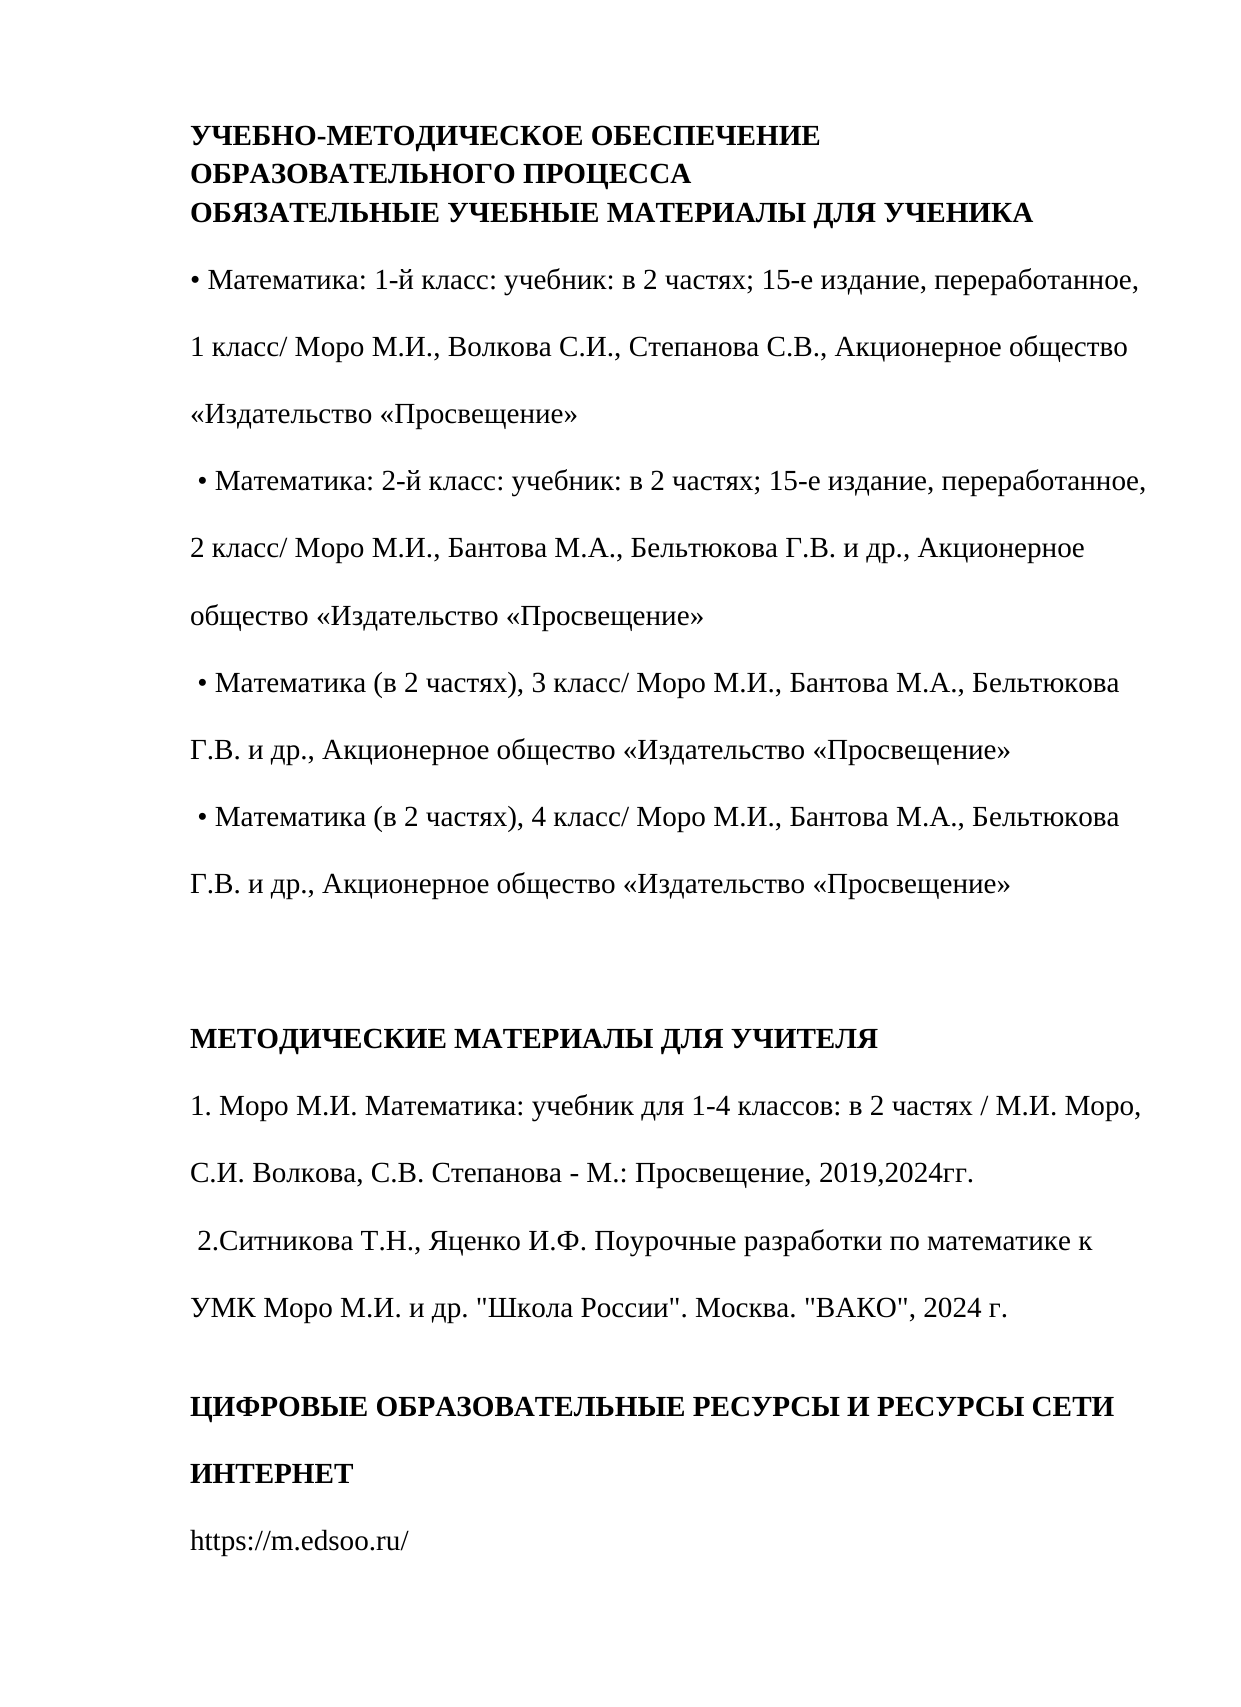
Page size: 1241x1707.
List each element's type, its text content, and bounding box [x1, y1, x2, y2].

text ОБЯЗАТЕЛЬНЫЕ УЧЕБНЫЕ МАТЕРИАЛЫ ДЛЯ УЧЕНИКА [190, 195, 1152, 229]
text ЦИФРОВЫЕ ОБРАЗОВАТЕЛЬНЫЕ РЕСУРСЫ И РЕСУРСЫ СЕТИ ИНТЕРНЕТ [190, 1389, 1152, 1489]
text 1. Моро М.И. Математика: учебник для 1-4 классов: в 2 частях / М.И. Моро, С.И. Волкова, С.В. Степанова - М.: Просвещение, 2019,2024гг. 2.Ситникова Т.Н., Яценко И.Ф. Поурочные разработки по математике к УМК Моро М.И. и др. "Школа России". Москва. "ВАКО", 2024 г. [190, 1088, 1152, 1323]
text https://m.edsoo.ru/ [190, 1523, 1152, 1557]
text • Математика: 1-й класс: учебник: в 2 частях; 15-е издание, переработанное, 1 класс/ Моро М.И., Волкова С.И., Степанова С.В., Акционерное общество «Издательство «Просвещение» • Математика: 2-й класс: учебник: в 2 частях; 15-е издание, переработанное, 2 класс/ Моро М.И., Бантова М.А., Бельтюкова Г.В. и др., Акционерное общество «Издательство «Просвещение» • Математика (в 2 частях), 3 класс/ Моро М.И., Бантова М.А., Бельтюкова Г.В. и др., Акционерное общество «Издательство «Просвещение» • Математика (в 2 частях), 4 класс/ Моро М.И., Бантова М.А., Бельтюкова Г.В. и др., Акционерное общество «Издательство «Просвещение» [190, 262, 1152, 899]
text МЕТОДИЧЕСКИЕ МАТЕРИАЛЫ ДЛЯ УЧИТЕЛЯ [190, 1021, 1152, 1055]
text УЧЕБНО-МЕТОДИЧЕСКОЕ ОБЕСПЕЧЕНИЕ ОБРАЗОВАТЕЛЬНОГО ПРОЦЕССА [190, 118, 1152, 190]
